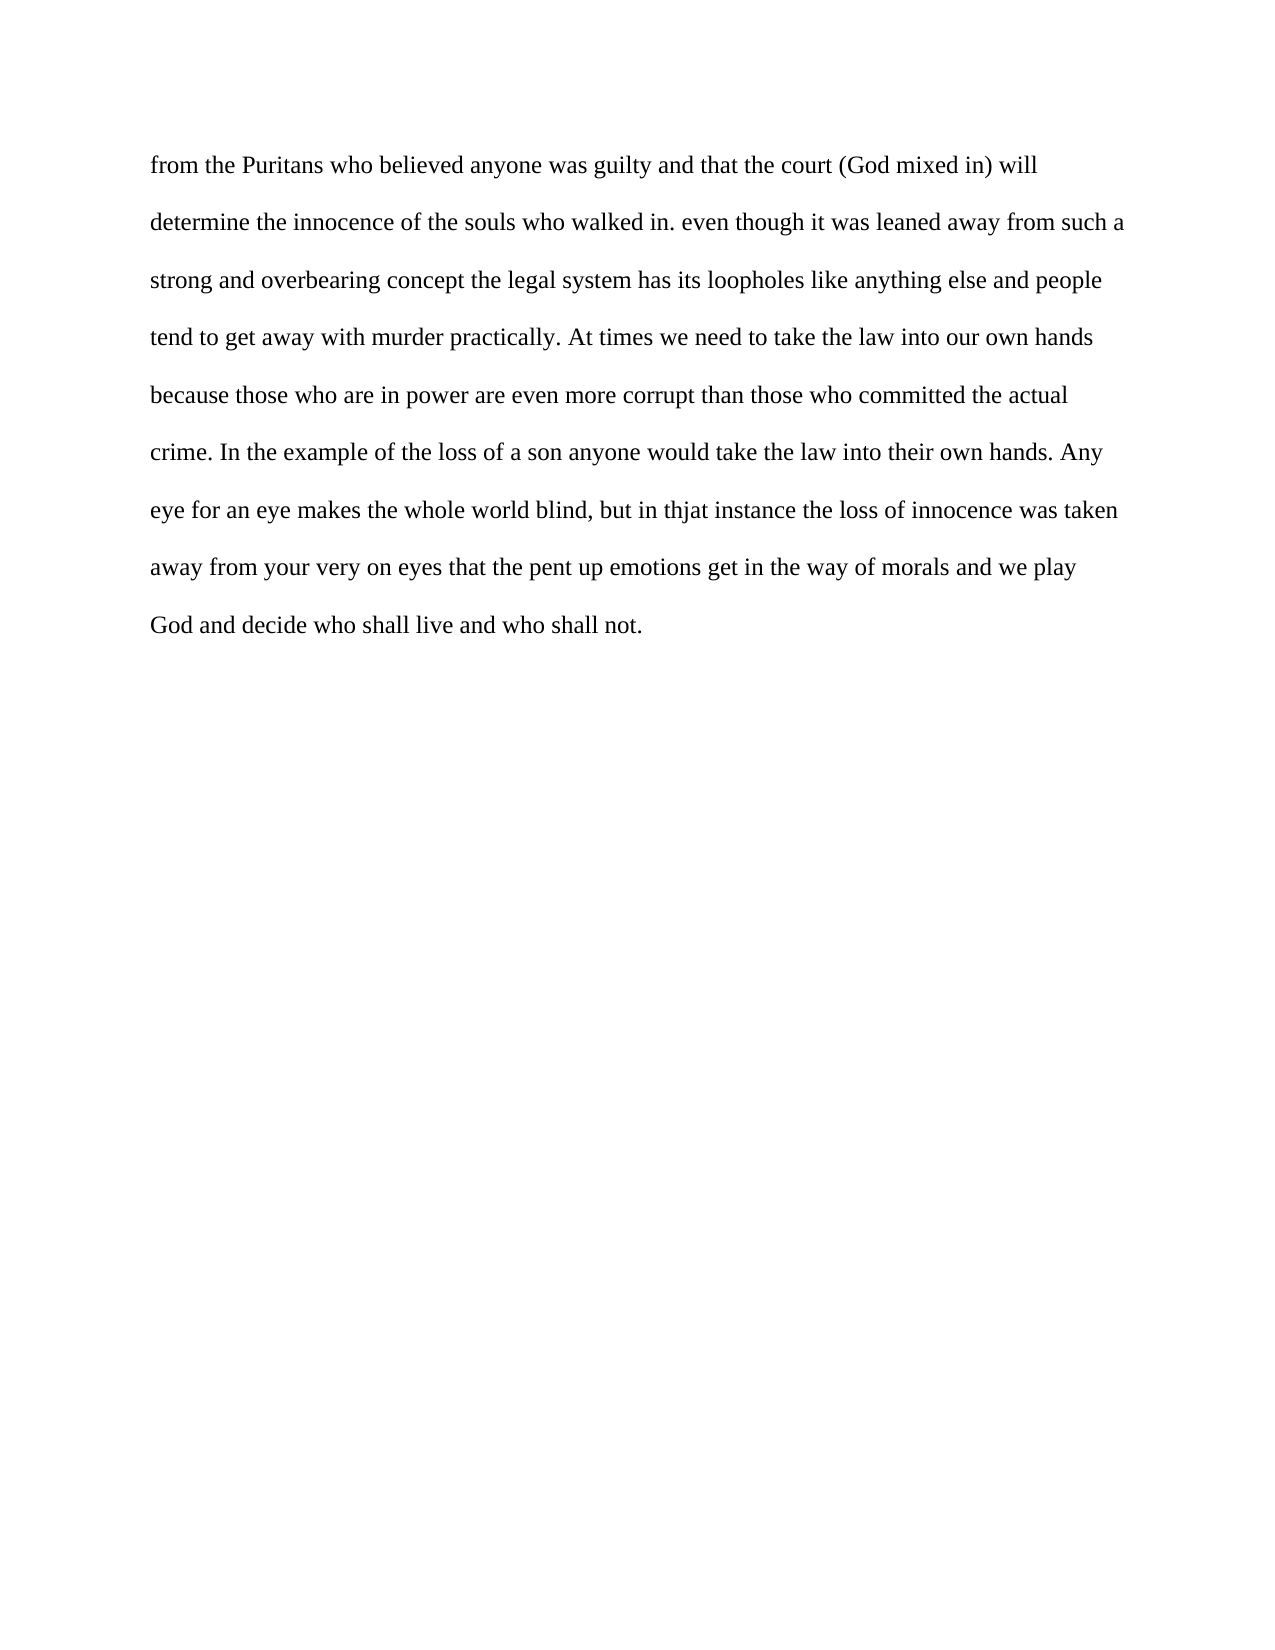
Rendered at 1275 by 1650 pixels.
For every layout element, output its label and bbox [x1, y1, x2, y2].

text [150, 150, 1125, 639]
